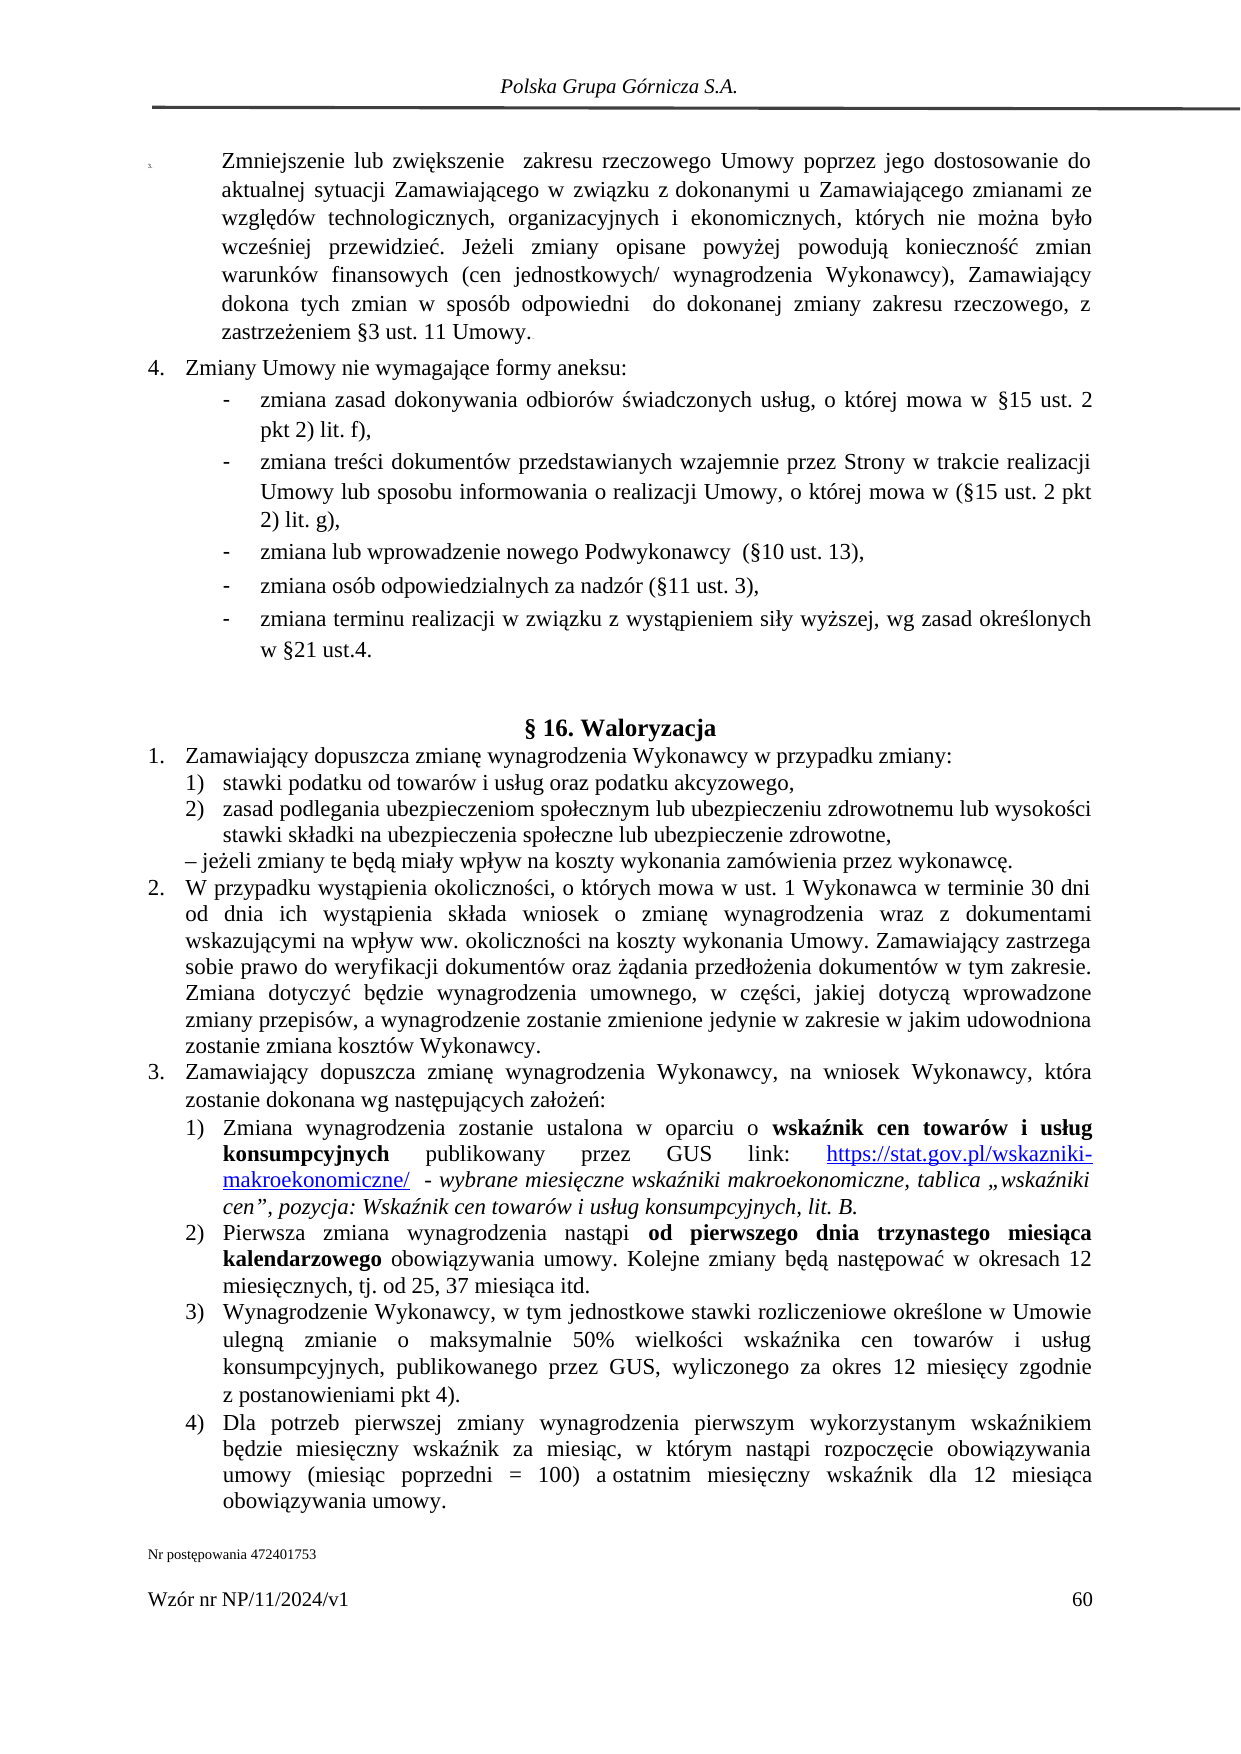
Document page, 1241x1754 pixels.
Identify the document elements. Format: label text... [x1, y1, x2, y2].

list zmiana osób odpowiedzialnych za nadzór (§11 ust. 3), [223, 569, 1093, 600]
list zmiana terminu realizacji w związku z wystąpieniem siły wyższej, wg zasad określonych w §21 ust.4. [223, 602, 1093, 662]
list Zmiana wynagrodzenia zostanie ustalona w oparciu o wskaźnik cen towarów i usług konsumpcyjnych publikowany przez GUS link: https://stat.gov.pl/wskazniki-makroekonomiczne/ - wybrane miesięczne wskaźniki makroekonomiczne, tablica „wskaźniki cen”, pozycja: Wskaźnik cen towarów i usług konsumpcyjnych, lit. B. [185, 1114, 1093, 1219]
list Zmniejszenie lub zwiększenie zakresu rzeczowego Umowy poprzez jego dostosowanie do aktualnej sytuacji Zamawiającego w związku z dokonanymi u Zamawiającego zmianami ze względów technologicznych, organizacyjnych i ekonomicznych, których nie można było wcześniej przewidzieć. Jeżeli zmiany opisane powyżej powodują konieczność zmian warunków finansowych (cen jednostkowych/ wynagrodzenia Wykonawcy), Zamawiający dokona tych zmian w sposób odpowiedni do dokonanej zmiany zakresu rzeczowego, z zastrzeżeniem §3 ust. 11 Umowy.. [148, 148, 1093, 344]
list Dla potrzeb pierwszej zmiany wynagrodzenia pierwszym wykorzystanym wskaźnikiem będzie miesięczny wskaźnik za miesiąc, w którym nastąpi rozpoczęcie obowiązywania umowy (miesiąc poprzedni = 100) a ostatnim miesięczny wskaźnik dla 12 miesiąca obowiązywania umowy. [185, 1408, 1093, 1514]
list zmiana treści dokumentów przedstawianych wzajemnie przez Strony w trakcie realizacji Umowy lub sposobu informowania o realizacji Umowy, o której mowa w (§15 ust. 2 pkt 2) lit. g), [223, 445, 1093, 533]
subtitle § 16. Waloryzacja [148, 713, 1093, 742]
list Zamawiający dopuszcza zmianę wynagrodzenia Wykonawcy w przypadku zmiany: [148, 742, 1093, 768]
list W przypadku wystąpienia okoliczności, o których mowa w ust. 1 Wykonawca w terminie 30 dni od dnia ich wystąpienia składa wniosek o zmianę wynagrodzenia wraz z dokumentami wskazującymi na wpływ ww. okoliczności na koszty wykonania Umowy. Zamawiający zastrzega sobie prawo do weryfikacji dokumentów oraz żądania przedłożenia dokumentów w tym zakresie. Zmiana dotyczyć będzie wynagrodzenia umownego, w części, jakiej dotyczą wprowadzone zmiany przepisów, a wynagrodzenie zostanie zmienione jedynie w zakresie w jakim udowodniona zostanie zmiana kosztów Wykonawcy. [148, 874, 1093, 1058]
list stawki podatku od towarów i usług oraz podatku akcyzowego, [185, 768, 1093, 795]
list zasad podlegania ubezpieczeniom społecznym lub ubezpieczeniu zdrowotnemu lub wysokości stawki składki na ubezpieczenia społeczne lub ubezpieczenie zdrowotne, [185, 795, 1093, 848]
list zmiana lub wprowadzenie nowego Podwykonawcy (§10 ust. 13), [223, 535, 1093, 566]
list Pierwsza zmiana wynagrodzenia nastąpi od pierwszego dnia trzynastego miesiąca kalendarzowego obowiązywania umowy. Kolejne zmiany będą następować w okresach 12 miesięcznych, tj. od 25, 37 miesiąca itd. [185, 1219, 1093, 1298]
list Wynagrodzenie Wykonawcy, w tym jednostkowe stawki rozliczeniowe określone w Umowie ulegną zmianie o maksymalnie 50% wielkości wskaźnika cen towarów i usług konsumpcyjnych, publikowanego przez GUS, wyliczonego za okres 12 miesięcy zgodnie z postanowieniami pkt 4). [185, 1298, 1093, 1407]
list zmiana zasad dokonywania odbiorów świadczonych usług, o której mowa w §15 ust. 2 pkt 2) lit. f), [223, 383, 1093, 443]
text ‒ jeżeli zmiany te będą miały wpływ na koszty wykonania zamówienia przez wykonawcę. [185, 848, 1093, 874]
list Zamawiający dopuszcza zmianę wynagrodzenia Wykonawcy, na wniosek Wykonawcy, która zostanie dokonana wg następujących założeń: [148, 1058, 1093, 1112]
list Zmiany Umowy nie wymagające formy aneksu: [148, 354, 1093, 381]
